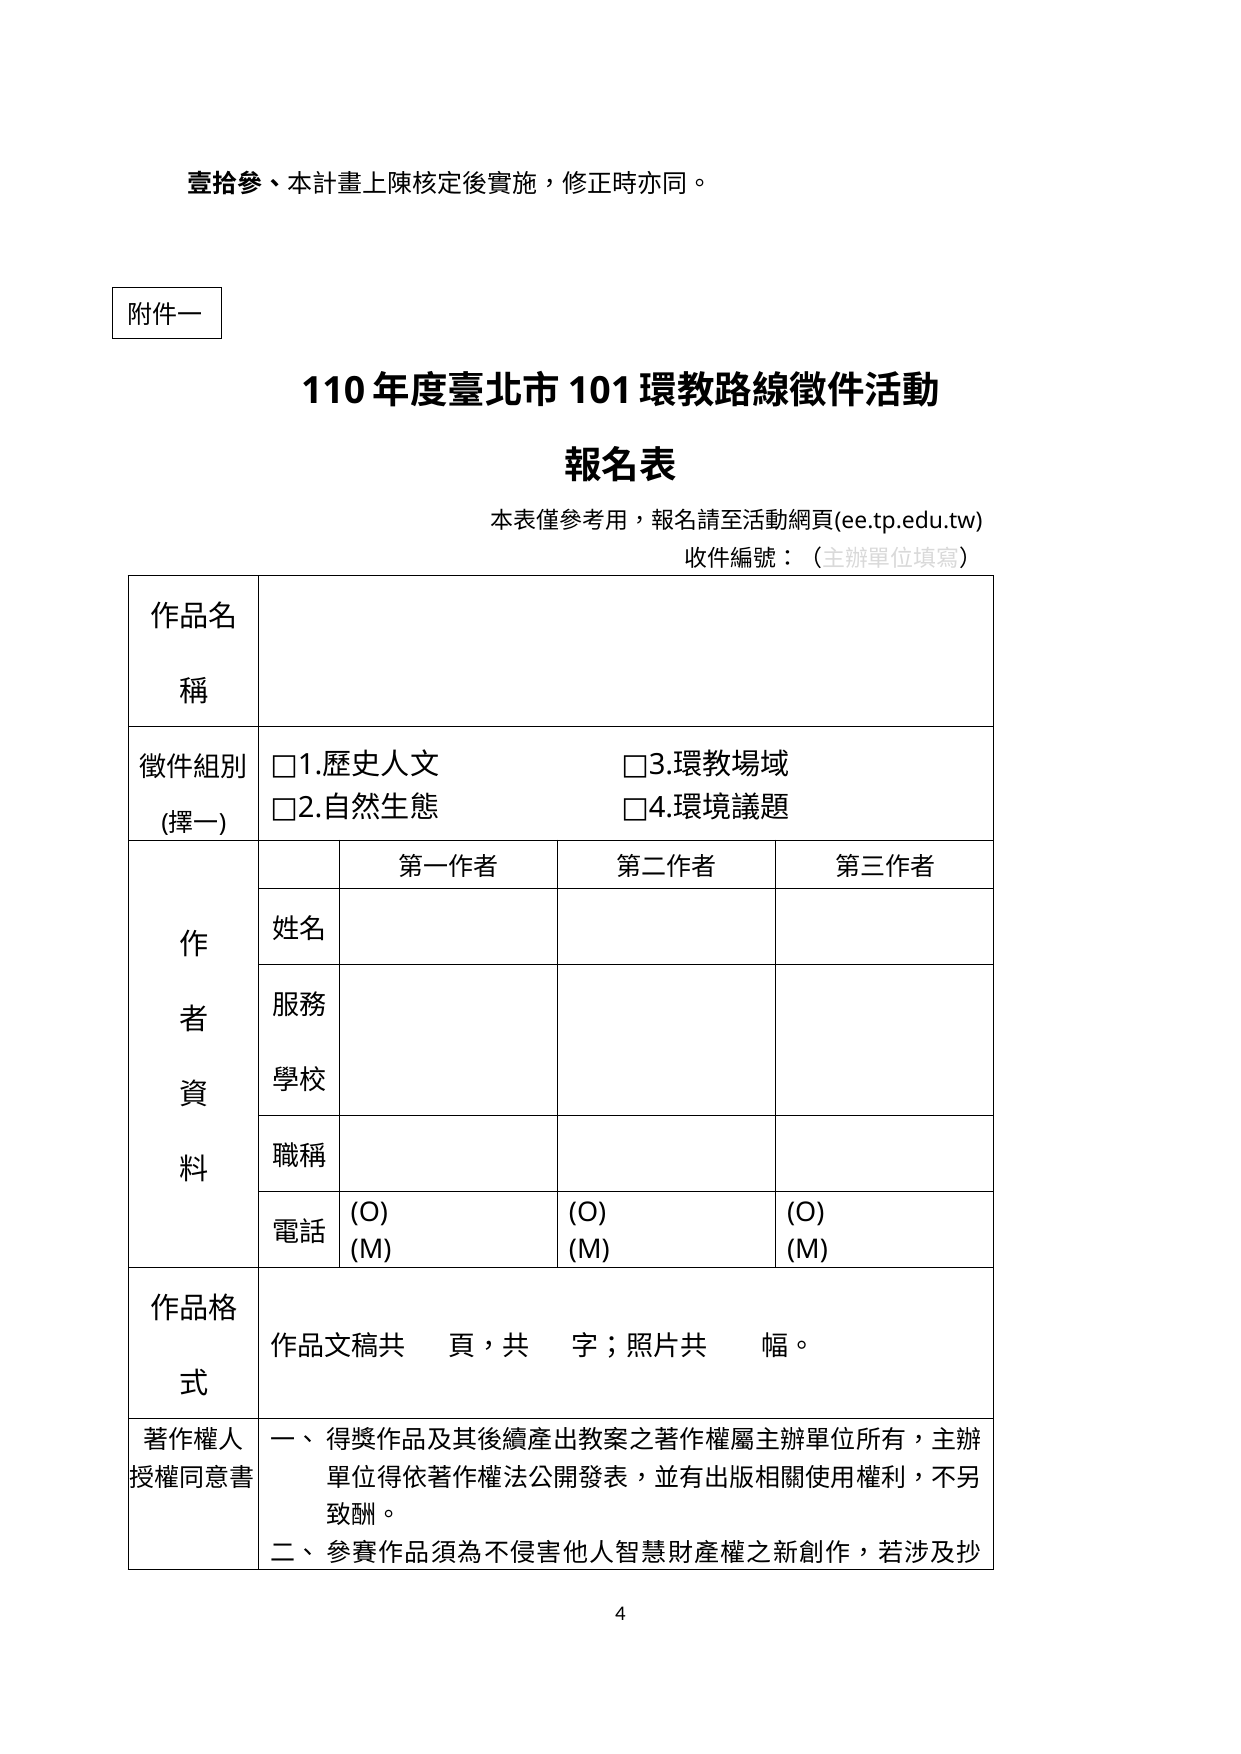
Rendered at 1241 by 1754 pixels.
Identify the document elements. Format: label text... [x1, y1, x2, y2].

table_header [259, 576, 993, 726]
table_cell [776, 889, 993, 964]
table_cell [259, 841, 339, 888]
table_cell (O) (M) [340, 1192, 557, 1267]
text 收件編號：（主辦單位填寫） [187, 537, 982, 575]
table_cell [340, 889, 557, 964]
table_header 作品名稱 [129, 576, 258, 726]
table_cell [259, 1419, 993, 1569]
table_cell [776, 1116, 993, 1191]
text 壹拾參、本計畫上陳核定後實施，修正時亦同。 [187, 162, 1053, 200]
table_cell 職稱 [259, 1116, 339, 1191]
table_cell 服務 學校 [259, 965, 339, 1115]
table_cell 作 者 資 料 [129, 841, 258, 1267]
table_cell 姓名 [259, 889, 339, 964]
table_cell 作品格式 [129, 1268, 258, 1418]
table_cell 第三作者 [776, 841, 993, 888]
text 本表僅參考用，報名請至活動網頁(ee.tp.edu.tw) [187, 500, 982, 537]
table_cell [776, 965, 993, 1115]
table_cell 作品文稿共 頁，共 字；照片共 幅。 [259, 1268, 993, 1418]
table_cell (O) (M) [776, 1192, 993, 1267]
table_cell □1.歷史人文 □2.自然生態 [259, 727, 610, 839]
table_cell (O) (M) [558, 1192, 775, 1267]
table_cell 第一作者 [340, 841, 557, 888]
table_cell [558, 889, 775, 964]
table_cell 第二作者 [558, 841, 775, 888]
table_cell 徵件組別 (擇一) [129, 727, 258, 839]
table_cell 著作權人 授權同意書 [129, 1419, 258, 1569]
text 報名表 [187, 425, 1053, 500]
text 110年度臺北市101環教路線徵件活動 [187, 350, 1053, 425]
table_cell [558, 1116, 775, 1191]
table_cell [558, 965, 775, 1115]
table_cell □3.環教場域 □4.環境議題 [610, 727, 993, 839]
table_cell [340, 965, 557, 1115]
table_cell [340, 1116, 557, 1191]
table_cell 電話 [259, 1192, 339, 1267]
